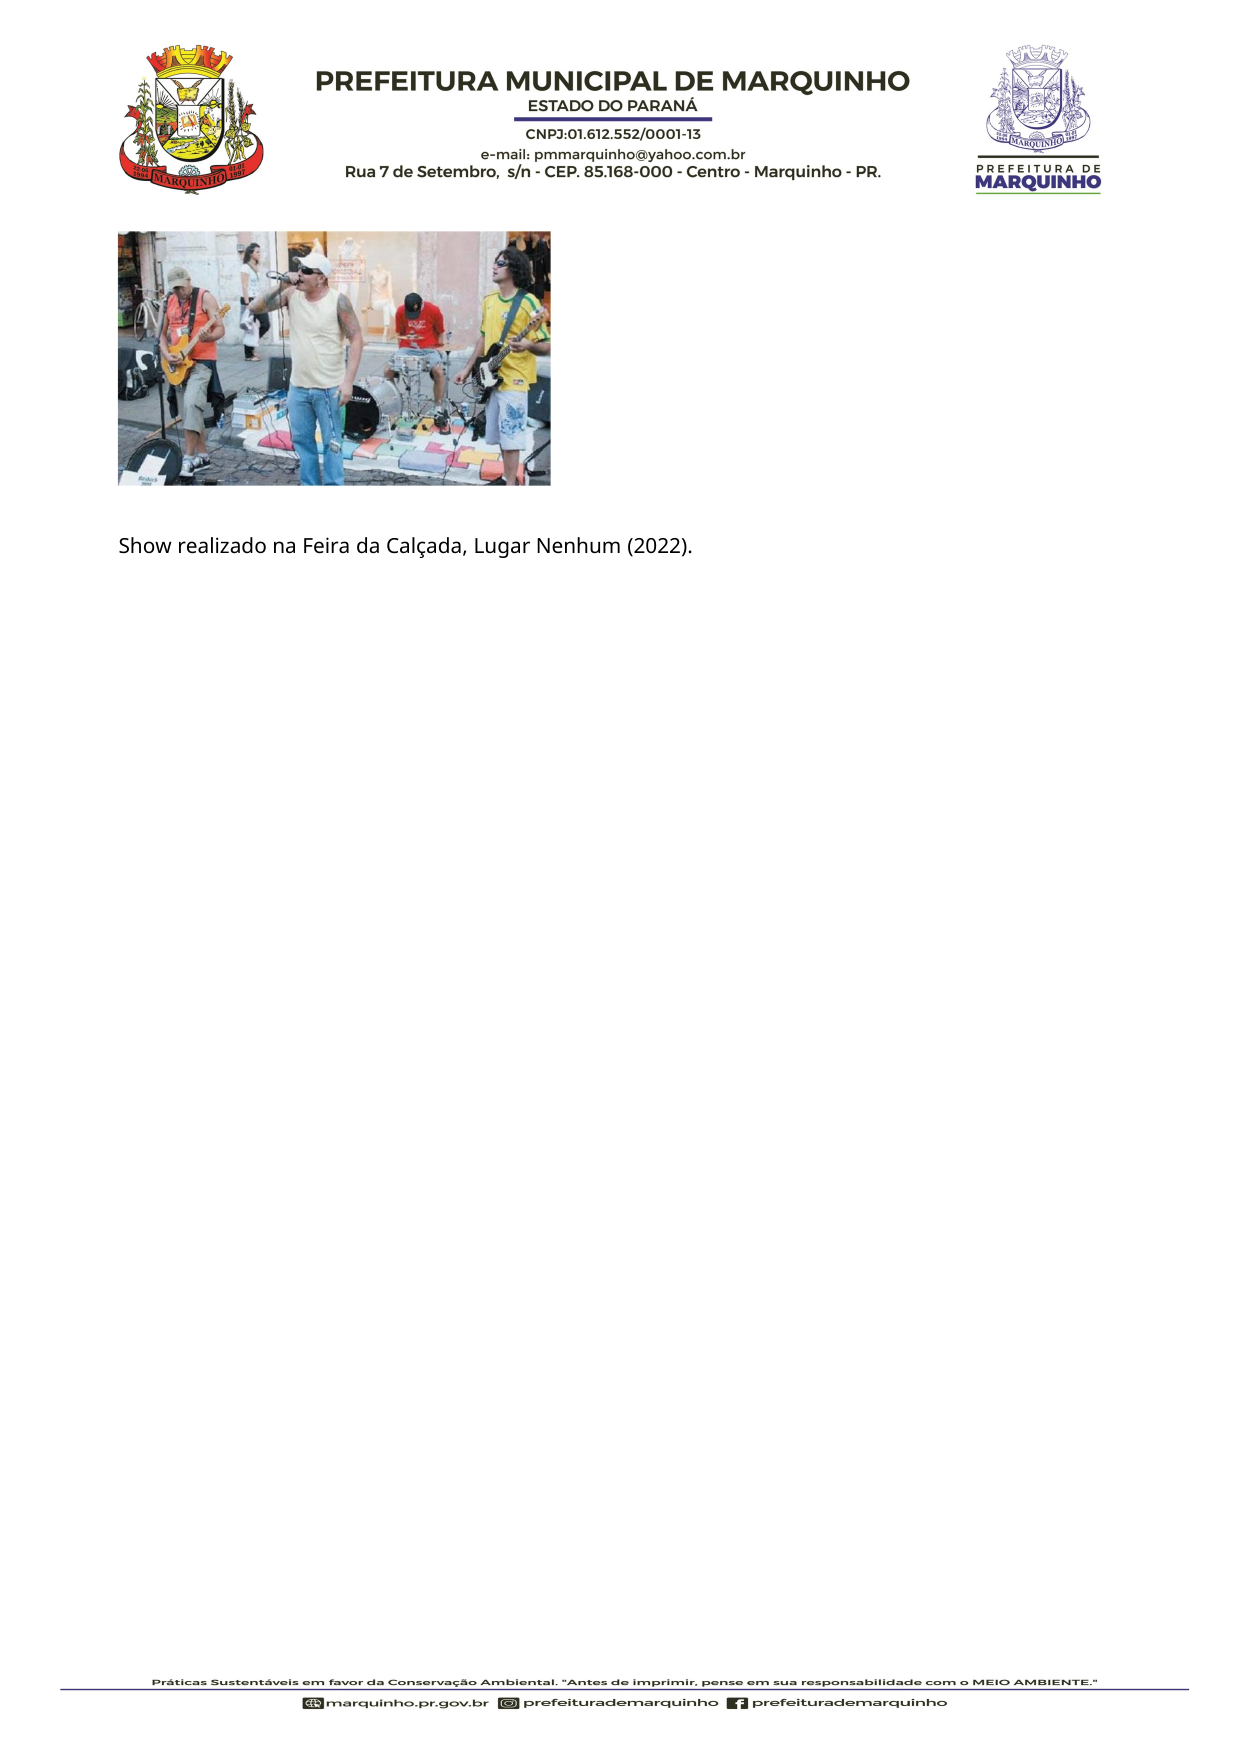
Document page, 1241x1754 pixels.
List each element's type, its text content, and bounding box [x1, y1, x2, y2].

text Show realizado na Feira da Calçada, Lugar Nenhum (2022). [118, 531, 1205, 559]
picture [117, 231, 551, 486]
picture [60, 1678, 1190, 1711]
picture [116, 44, 1103, 198]
